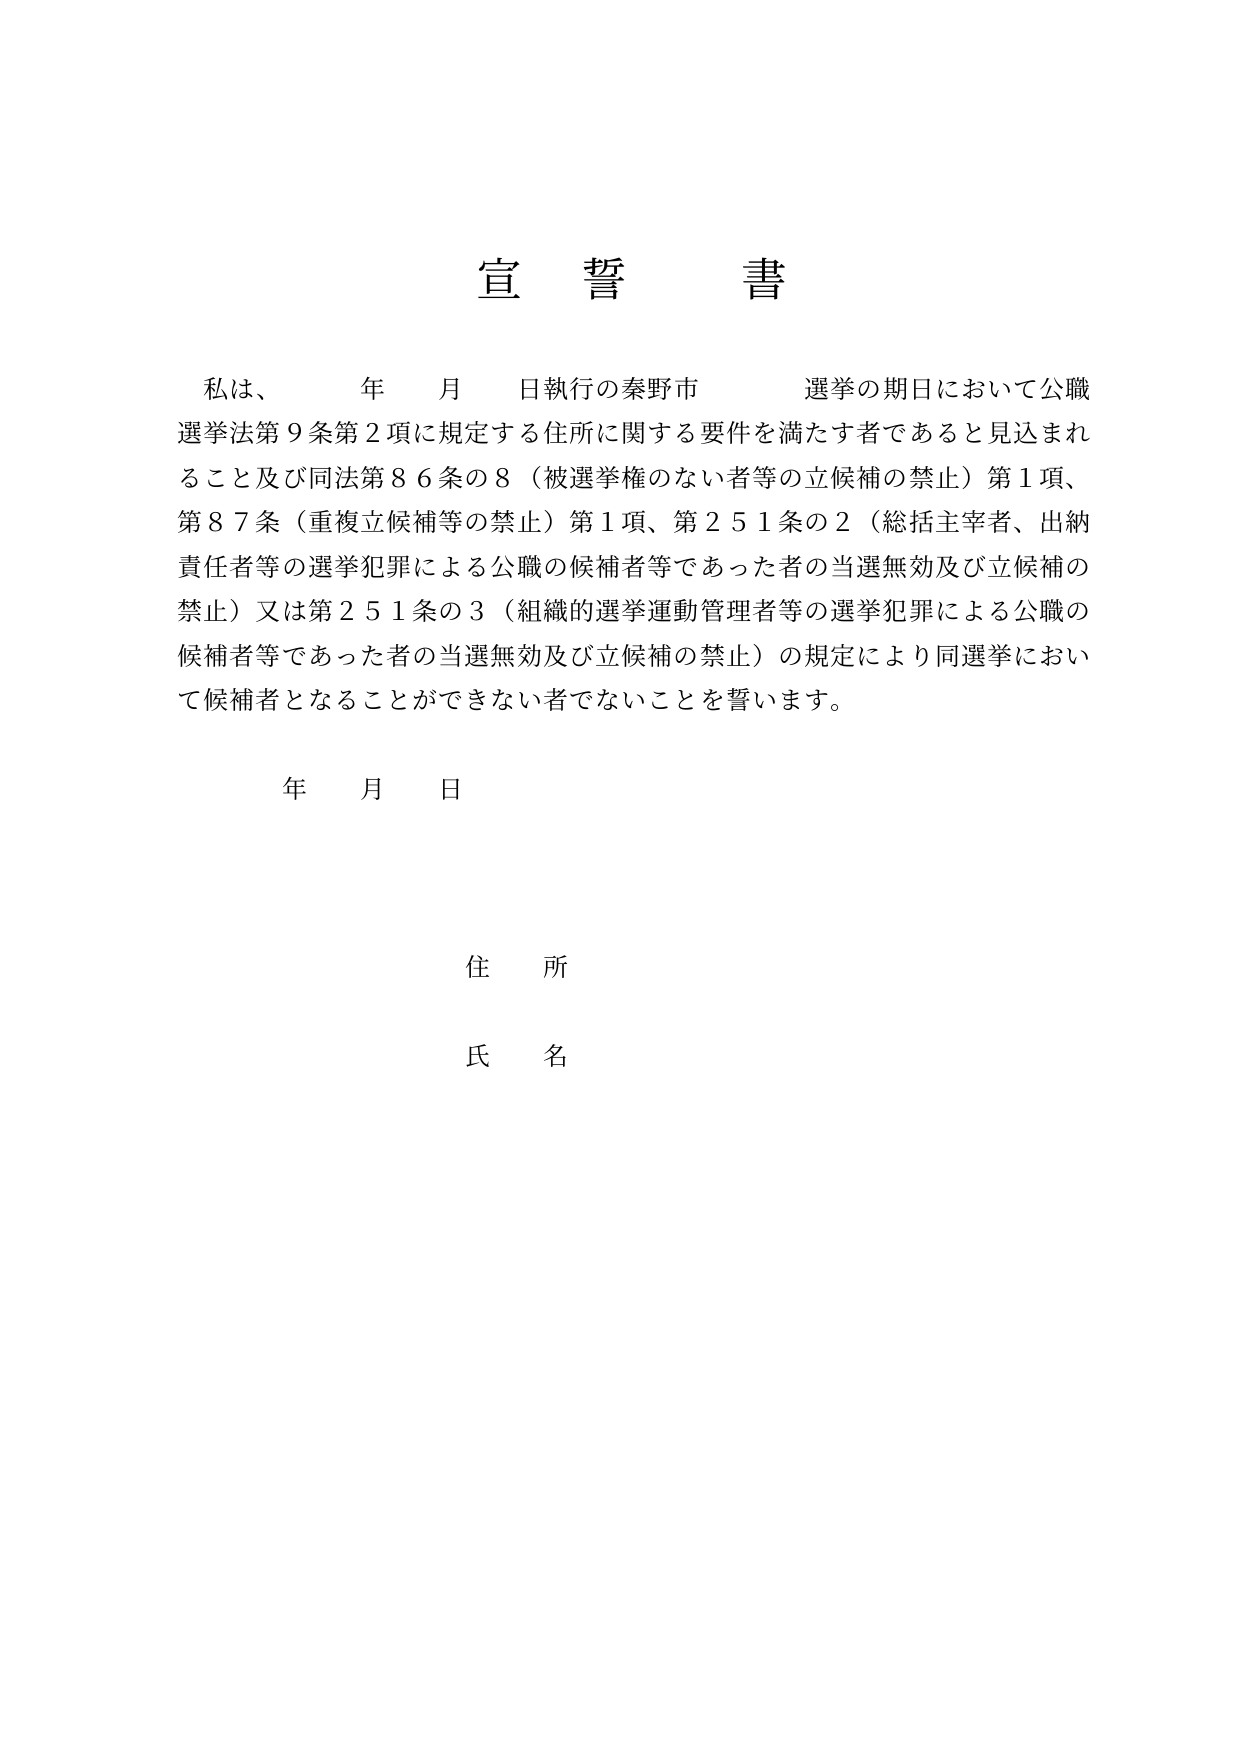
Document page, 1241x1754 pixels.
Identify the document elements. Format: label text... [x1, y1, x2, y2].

text 住 所 [177, 944, 1092, 988]
text 年 月 日 [177, 766, 1092, 810]
text 宣誓書 [177, 232, 1092, 321]
text 氏 名 [177, 1033, 1092, 1077]
text 私は、 年 月 日執行の秦野市 選挙の期日において公職選挙法第９条第２項に規定する住所に関する要件を満たす者であると見込まれること及び同法第８６条の８（被選挙権のない者等の立候補の禁止）第１項、第８７条（重複立候補等の禁止）第１項、第２５１条の２（総括主宰者、出納責任者等の選挙犯罪による公職の候補者等であった者の当選無効及び立候補の禁止）又は第２５１条の３（組織的選挙運動管理者等の選挙犯罪による公職の候補者等であった者の当選無効及び立候補の禁止）の規定により同選挙において候補者となることができない者でないことを誓います。 [177, 365, 1092, 721]
